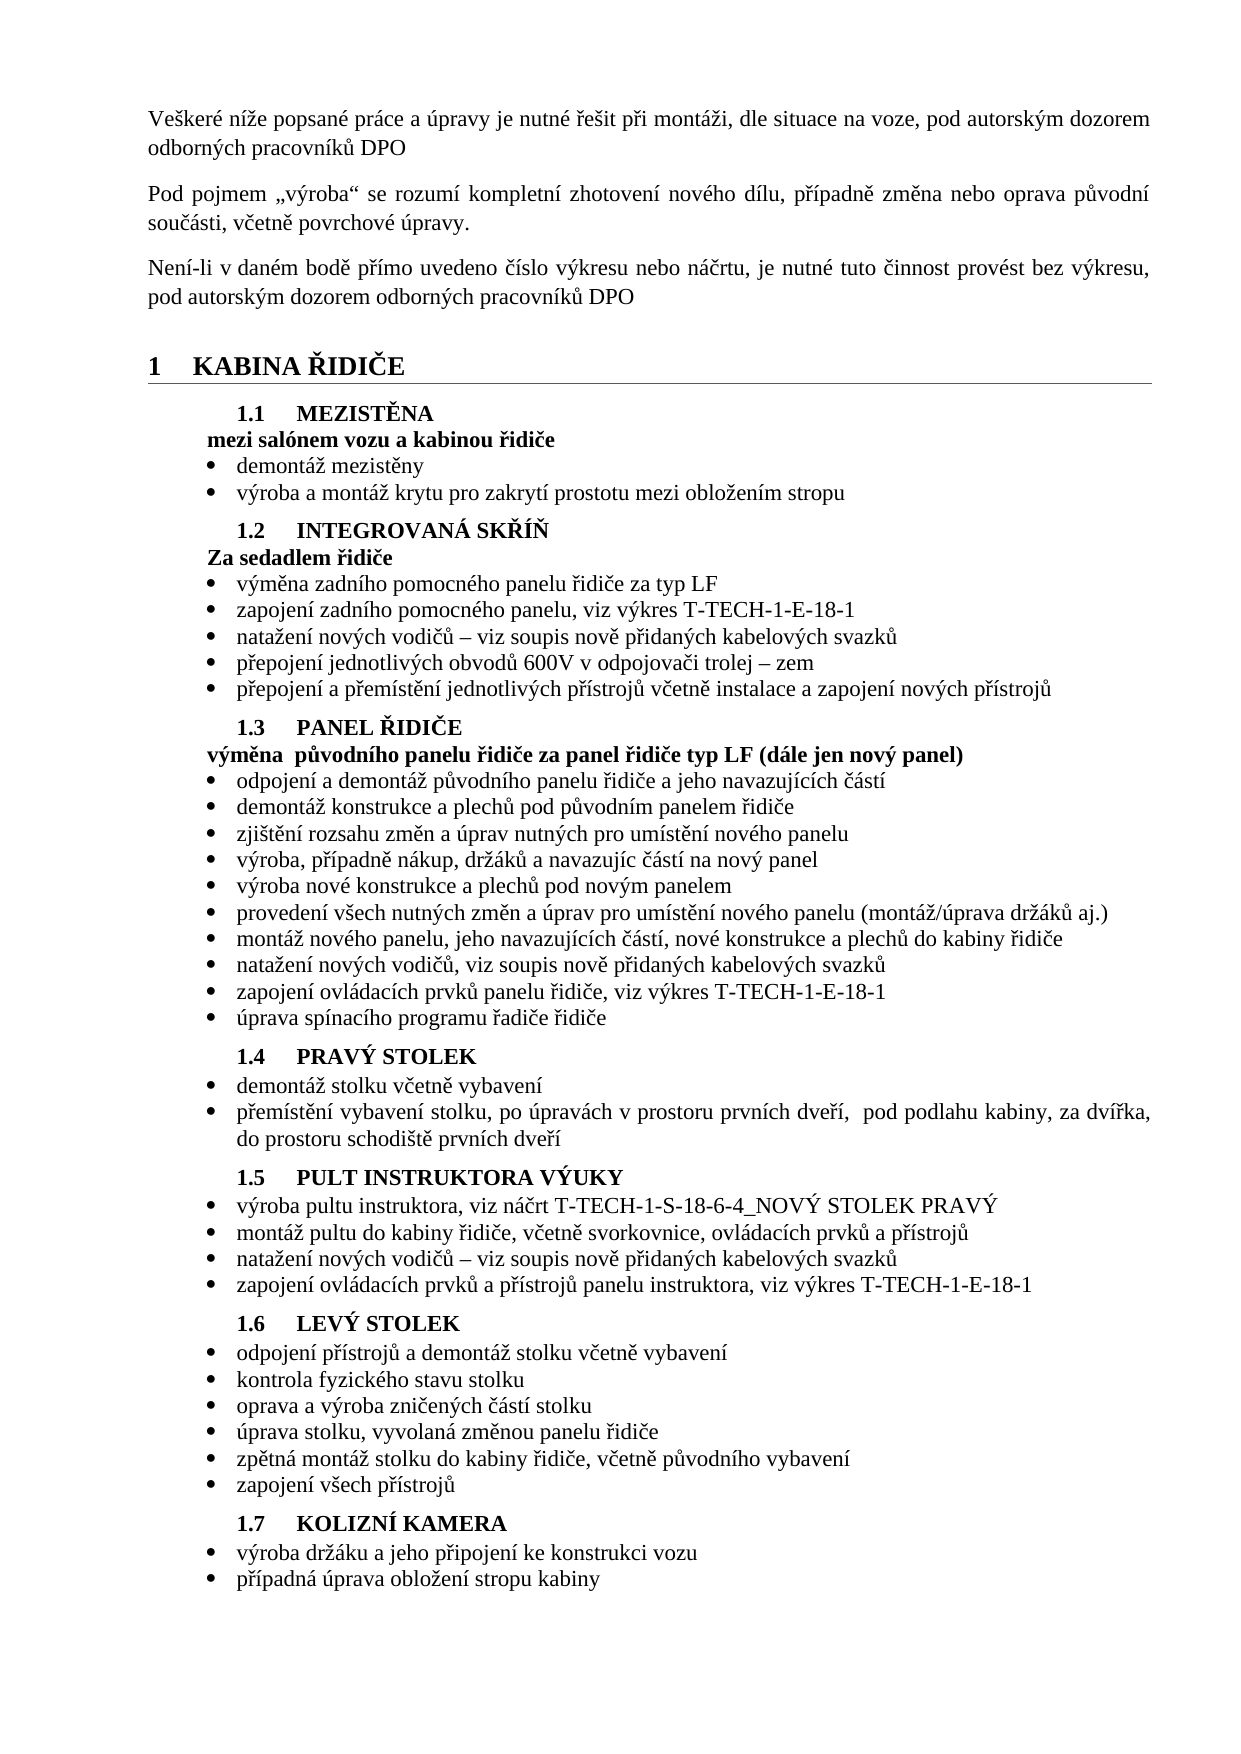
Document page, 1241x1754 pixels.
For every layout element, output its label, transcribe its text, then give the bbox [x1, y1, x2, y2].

text Pod pojmem „výroba“ se rozumí kompletní zhotovení nového dílu, případně změna nebo oprava původní součásti, včetně povrchové úpravy. [148, 180, 1152, 235]
list odpojení přístrojů a demontáž stolku včetně vybavení [207, 1339, 1152, 1366]
subtitle integrovaná skříň [236, 517, 1152, 544]
subtitle mezi salónem vozu a kabinou řidiče [207, 429, 1152, 452]
list kontrola fyzického stavu stolku [207, 1366, 1152, 1392]
list výměna zadního pomocného panelu řidiče za typ LF [207, 570, 1152, 596]
list výroba pultu instruktora, viz náčrt T-TECH-1-S-18-6-4_NOVÝ STOLEK PRAVÝ [207, 1192, 1152, 1219]
list odpojení a demontáž původního panelu řidiče a jeho navazujících částí [207, 767, 1152, 793]
list zapojení zadního pomocného panelu, viz výkres T-TECH-1-E-18-1 [207, 596, 1152, 623]
subtitle výměna původního panelu řidiče za panel řidiče typ LF (dále jen nový panel) [207, 743, 1152, 767]
subtitle pravý stolek [236, 1043, 1152, 1069]
list demontáž konstrukce a plechů pod původním panelem řidiče [207, 793, 1152, 820]
list montáž pultu do kabiny řidiče, včetně svorkovnice, ovládacích prvků a přístrojů [207, 1219, 1152, 1245]
list přepojení jednotlivých obvodů 600V v odpojovači trolej – zem [207, 649, 1152, 676]
list případná úprava obložení stropu kabiny [207, 1565, 1152, 1592]
list výroba a montáž krytu pro zakrytí prostotu mezi obložením stropu [207, 479, 1152, 505]
list natažení nových vodičů – viz soupis nově přidaných kabelových svazků [207, 1245, 1152, 1272]
subtitle Kolizní kamera [236, 1510, 1152, 1536]
list montáž nového panelu, jeho navazujících částí, nové konstrukce a plechů do kabiny řidiče [207, 925, 1152, 951]
list výroba nové konstrukce a plechů pod novým panelem [207, 872, 1152, 899]
list demontáž mezistěny [207, 452, 1152, 479]
list úprava spínacího programu řadiče řidiče [207, 1004, 1152, 1031]
subtitle pANEL ŘIDIČE [236, 714, 1152, 741]
text Není-li v daném bodě přímo uvedeno číslo výkresu nebo náčrtu, je nutné tuto činnost provést bez výkresu, pod autorským dozorem odborných pracovníků DPO [148, 254, 1152, 310]
list zapojení všech přístrojů [207, 1471, 1152, 1497]
subtitle Za sedadlem řidiče [207, 546, 1152, 570]
list zapojení ovládacích prvků a přístrojů panelu instruktora, viz výkres T-TECH-1-E-18-1 [207, 1272, 1152, 1298]
list úprava stolku, vyvolaná změnou panelu řidiče [207, 1418, 1152, 1445]
list výroba držáku a jeho připojení ke konstrukci vozu [207, 1539, 1152, 1565]
subtitle kabina řidiče [148, 350, 1152, 383]
list natažení nových vodičů, viz soupis nově přidaných kabelových svazků [207, 951, 1152, 978]
list zjištění rozsahu změn a úprav nutných pro umístění nového panelu [207, 820, 1152, 846]
list oprava a výroba zničených částí stolku [207, 1392, 1152, 1418]
list přepojení a přemístění jednotlivých přístrojů včetně instalace a zapojení nových přístrojů [207, 676, 1152, 702]
subtitle lEvý stolek [236, 1310, 1152, 1337]
list natažení nových vodičů – viz soupis nově přidaných kabelových svazků [207, 623, 1152, 649]
list výroba, případně nákup, držáků a navazujíc částí na nový panel [207, 846, 1152, 872]
subtitle MEZISTĚNA [236, 400, 1152, 426]
list zpětná montáž stolku do kabiny řidiče, včetně původního vybavení [207, 1445, 1152, 1471]
list zapojení ovládacích prvků panelu řidiče, viz výkres T-TECH-1-E-18-1 [207, 978, 1152, 1004]
list provedení všech nutných změn a úprav pro umístění nového panelu (montáž/úprava držáků aj.) [207, 899, 1152, 925]
subtitle pult instruktora výuky [236, 1163, 1152, 1190]
list demontáž stolku včetně vybavení [207, 1072, 1152, 1098]
text Veškeré níže popsané práce a úpravy je nutné řešit při montáži, dle situace na voze, pod autorským dozorem odborných pracovníků DPO [148, 105, 1152, 161]
list přemístění vybavení stolku, po úpravách v prostoru prvních dveří, pod podlahu kabiny, za dvířka, do prostoru schodiště prvních dveří [207, 1098, 1152, 1151]
